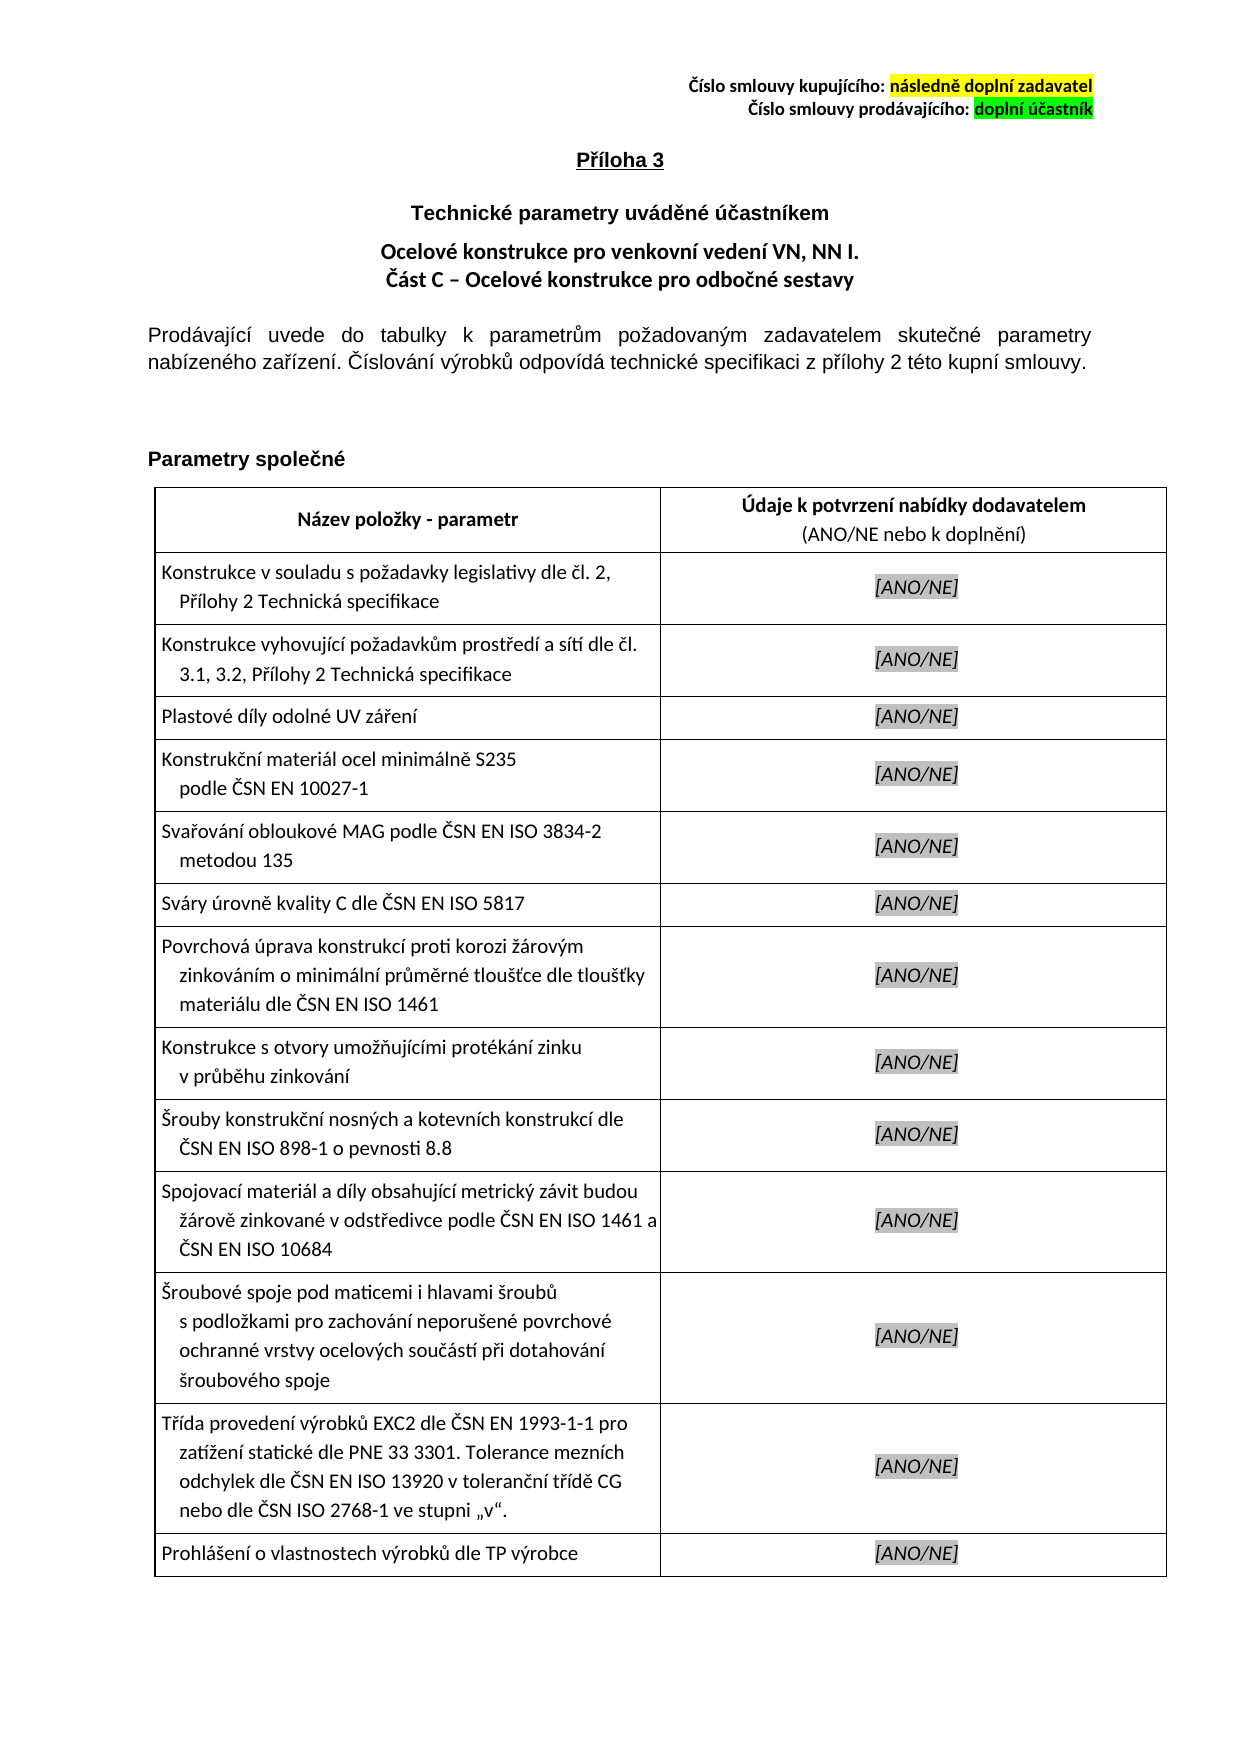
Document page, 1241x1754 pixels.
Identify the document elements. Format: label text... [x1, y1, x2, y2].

table_cell Konstrukční materiál ocel minimálně S235 podle ČSN EN 10027-1 [156, 740, 660, 811]
table_cell Konstrukce v souladu s požadavky legislativy dle čl. 2, Přílohy 2 Technická specifikace [156, 553, 660, 624]
table_cell [ANO/NE] [661, 553, 1166, 624]
text Prodávající uvede do tabulky k parametrům požadovaným zadavatelem skutečné parametry nabízeného zařízení. Číslování výrobků odpovídá technické specifikaci z přílohy 2 této kupní smlouvy. [148, 322, 1093, 374]
table_cell Prohlášení o vlastnostech výrobků dle TP výrobce [156, 1534, 660, 1576]
table_cell Svařování obloukové MAG podle ČSN EN ISO 3834-2 metodou 135 [156, 812, 660, 883]
table_cell [ANO/NE] [661, 927, 1166, 1027]
table_cell [ANO/NE] [661, 1404, 1166, 1533]
table_cell Šroubové spoje pod maticemi i hlavami šroubů s podložkami pro zachování neporušené povrchové ochranné vrstvy ocelových součástí při dotahování šroubového spoje [156, 1273, 660, 1402]
table_cell [ANO/NE] [661, 740, 1166, 811]
table_cell Konstrukce s otvory umožňujícími protékání zinku v průběhu zinkování [156, 1028, 660, 1099]
table_header Údaje k potvrzení nabídky dodavatelem (ANO/NE nebo k doplnění) [661, 488, 1166, 552]
text Část C – Ocelové konstrukce pro odbočné sestavy [148, 265, 1093, 293]
table_cell [ANO/NE] [661, 812, 1166, 883]
text Parametry společné [148, 447, 1093, 471]
table_cell [ANO/NE] [661, 1534, 1166, 1576]
table_cell [ANO/NE] [661, 1273, 1166, 1402]
table_cell Plastové díly odolné UV záření [156, 697, 660, 739]
table_header Název položky - parametr [156, 488, 660, 552]
table_cell [ANO/NE] [661, 697, 1166, 739]
table_cell [ANO/NE] [661, 1100, 1166, 1171]
table_cell Šrouby konstrukční nosných a kotevních konstrukcí dle ČSN EN ISO 898-1 o pevnosti 8.8 [156, 1100, 660, 1171]
text Ocelové konstrukce pro venkovní vedení VN, NN I. [148, 237, 1093, 265]
table_cell [ANO/NE] [661, 625, 1166, 696]
table_cell Třída provedení výrobků EXC2 dle ČSN EN 1993-1-1 pro zatížení statické dle PNE 33 3301. Tolerance mezních odchylek dle ČSN EN ISO 13920 v toleranční třídě CG nebo dle ČSN ISO 2768-1 ve stupni „v“. [156, 1404, 660, 1533]
text Technické parametry uváděné účastníkem [148, 196, 1093, 225]
table_cell Konstrukce vyhovující požadavkům prostředí a sítí dle čl. 3.1, 3.2, Přílohy 2 Technická specifikace [156, 625, 660, 696]
table_cell [ANO/NE] [661, 1172, 1166, 1272]
table_cell Spojovací materiál a díly obsahující metrický závit budou žárově zinkované v odstředivce podle ČSN EN ISO 1461 a ČSN EN ISO 10684 [156, 1172, 660, 1272]
text Příloha 3 [148, 148, 1093, 172]
table_cell [ANO/NE] [661, 1028, 1166, 1099]
table_cell [ANO/NE] [661, 884, 1166, 926]
table_cell Povrchová úprava konstrukcí proti korozi žárovým zinkováním o minimální průměrné tloušťce dle tloušťky materiálu dle ČSN EN ISO 1461 [156, 927, 660, 1027]
table_cell Sváry úrovně kvality C dle ČSN EN ISO 5817 [156, 884, 660, 926]
